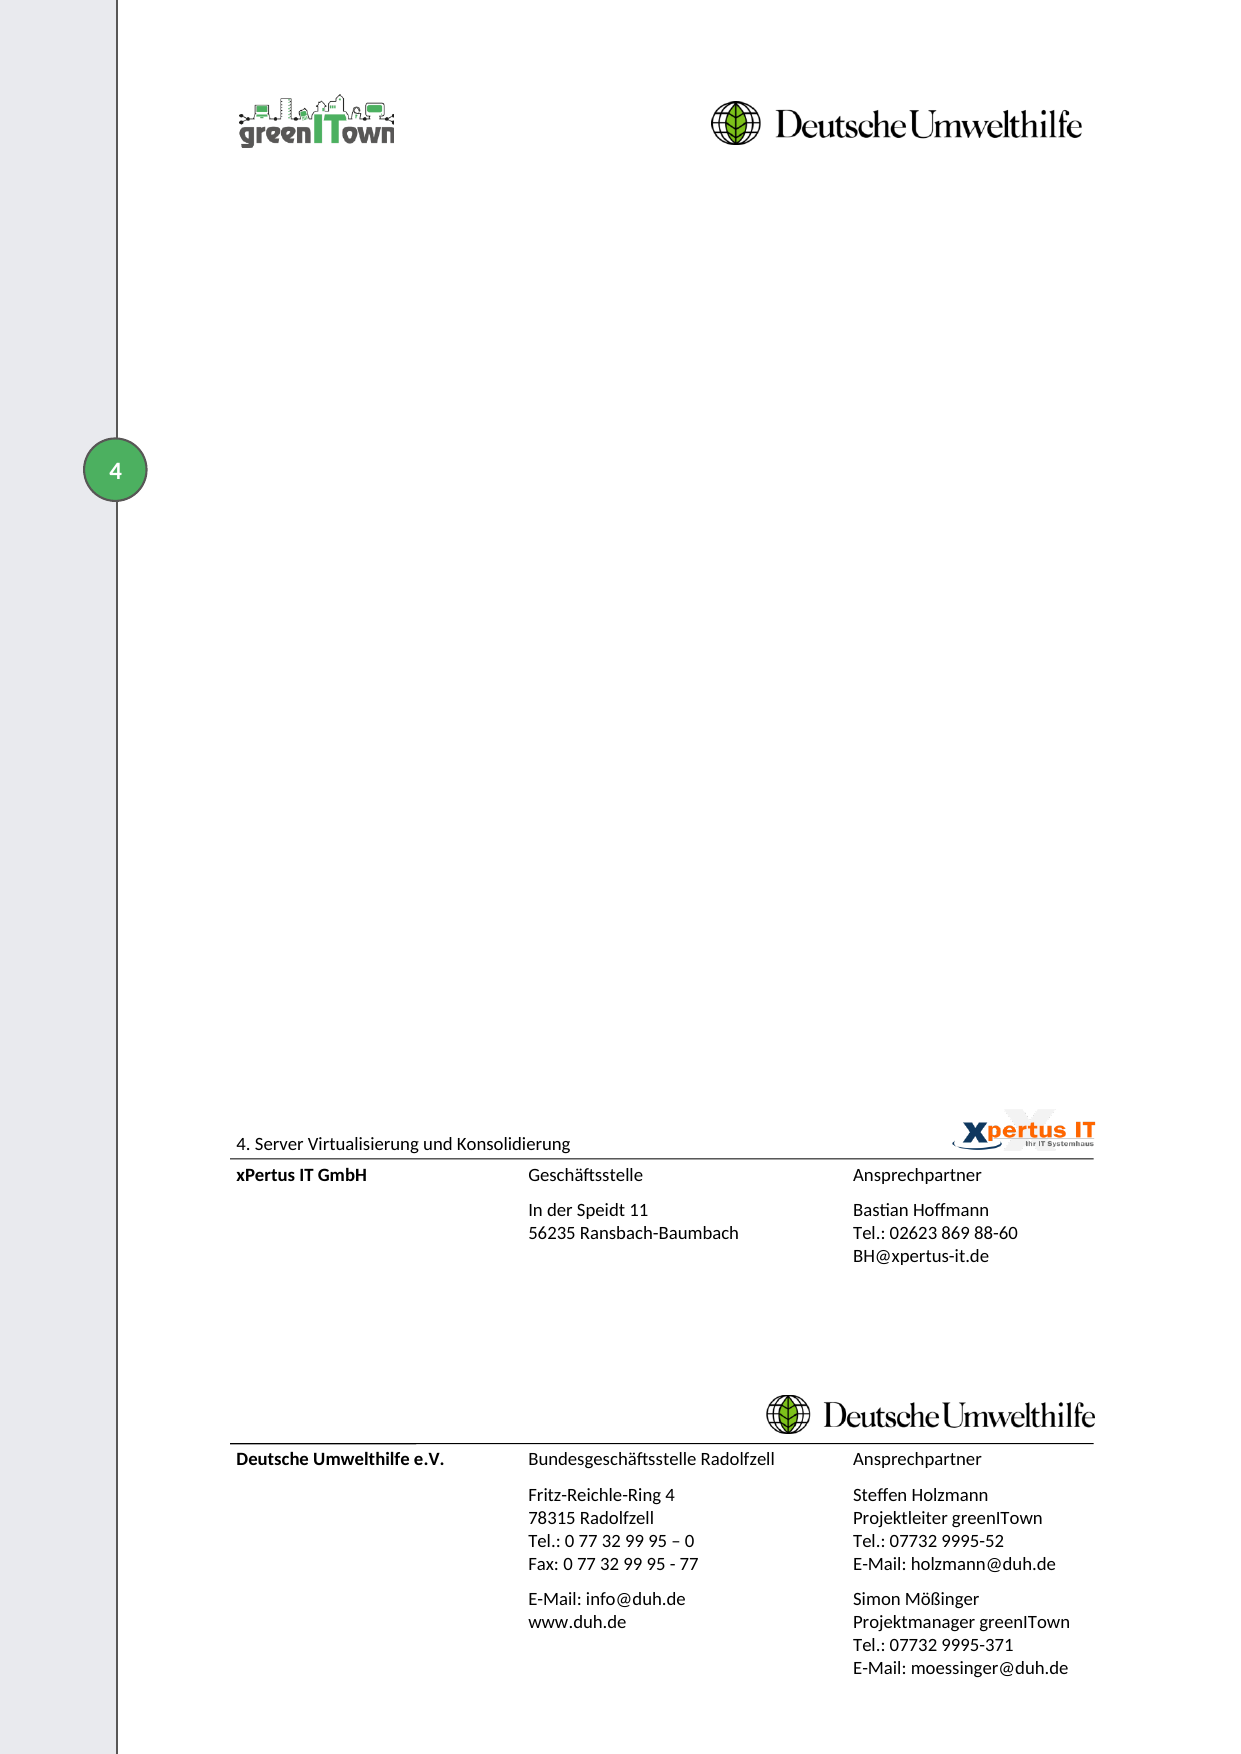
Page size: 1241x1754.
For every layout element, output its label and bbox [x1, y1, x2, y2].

picture [711, 101, 1082, 145]
picture [239, 94, 394, 148]
picture [766, 1395, 1095, 1434]
picture [952, 1109, 1096, 1151]
